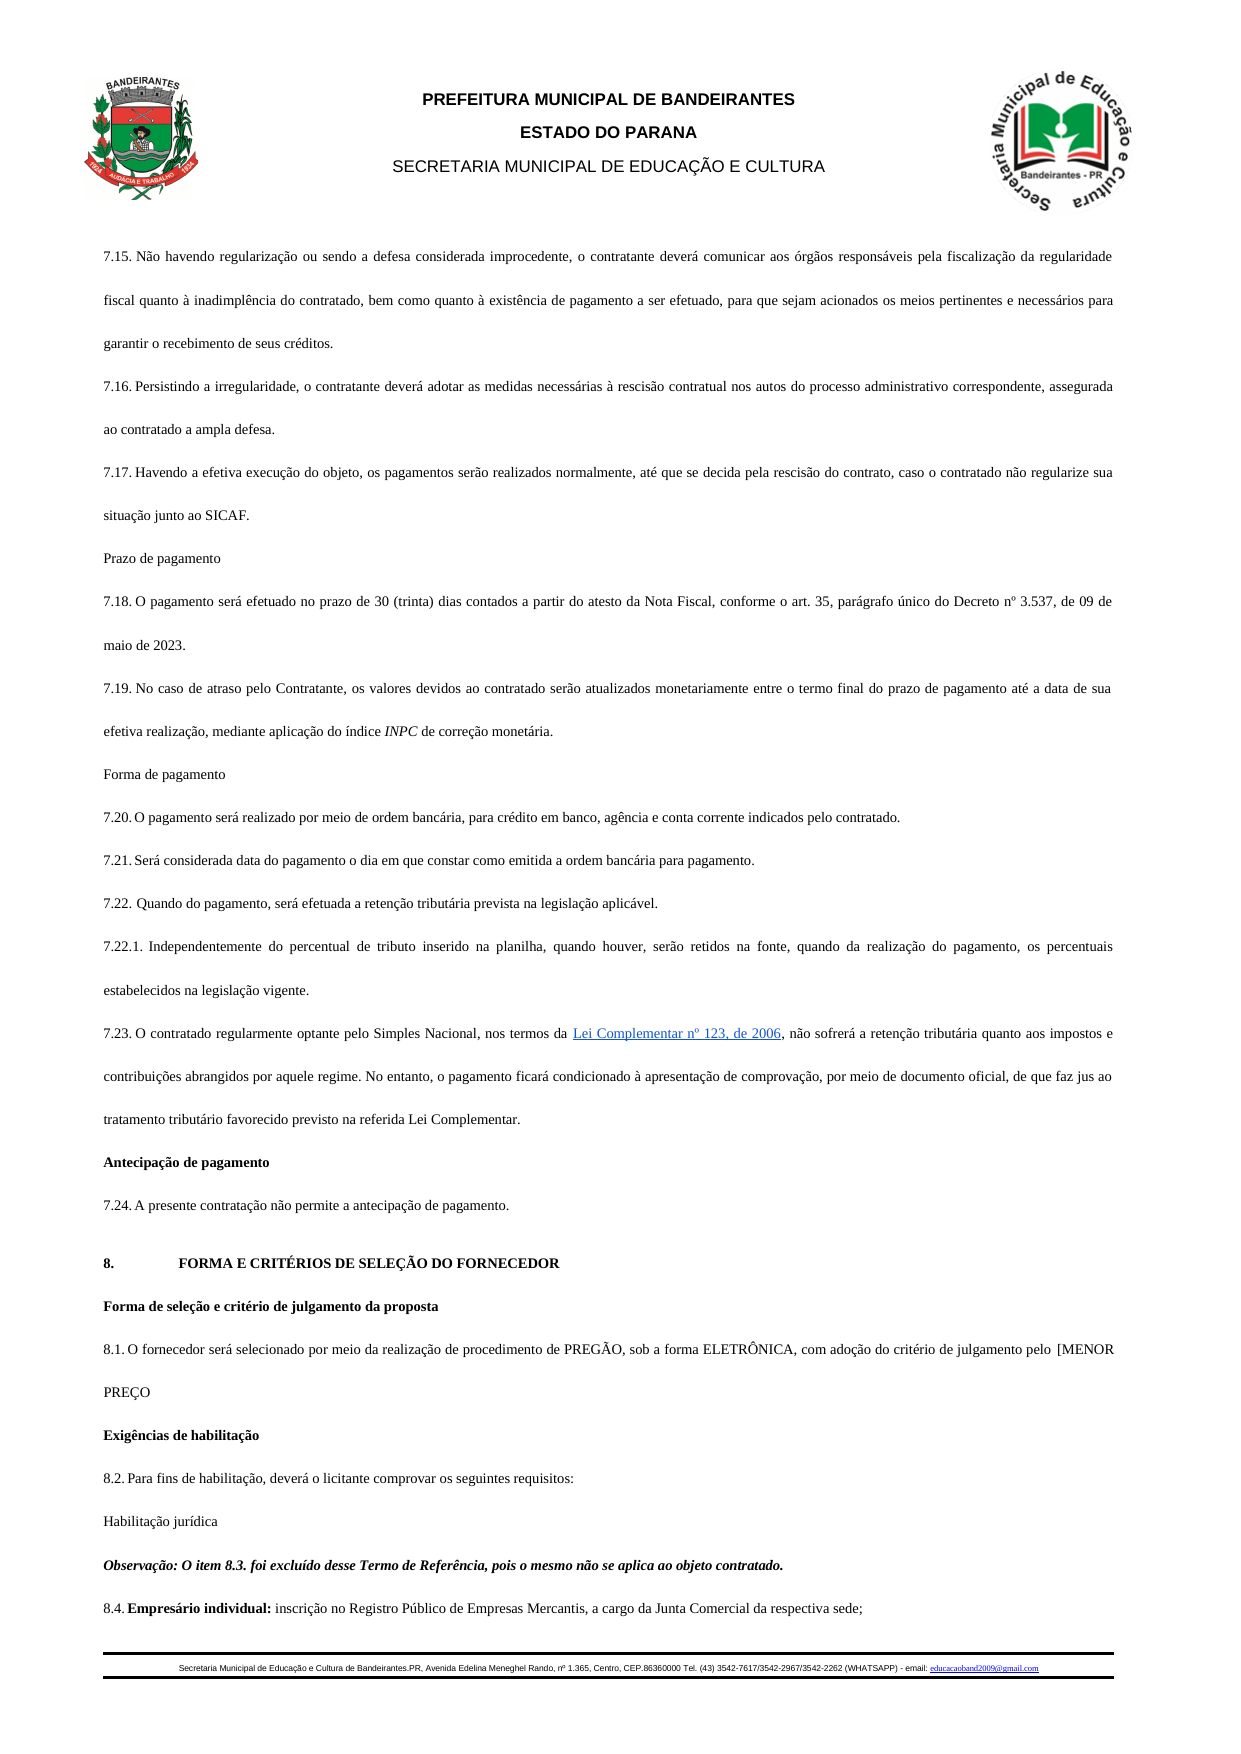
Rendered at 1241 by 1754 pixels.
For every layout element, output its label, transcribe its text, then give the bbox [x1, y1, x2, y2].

text Prazo de pagamento [103, 538, 1114, 567]
text 7.19. No caso de atraso pelo Contratante, os valores devidos ao contratado serão atualizados monetariamente entre o termo final do prazo de pagamento até a data de sua efetiva realização, mediante aplicação do índice INPC de correção monetária. [103, 667, 1114, 739]
text 7.16. Persistindo a irregularidade, o contratante deverá adotar as medidas necessárias à rescisão contratual nos autos do processo administrativo correspondente, assegurada ao contratado a ampla defesa. [103, 366, 1114, 437]
text 7.23. O contratado regularmente optante pelo Simples Nacional, nos termos da Lei Complementar nº 123, de 2006, não sofrerá a retenção tributária quanto aos impostos e contribuições abrangidos por aquele regime. No entanto, o pagamento ficará condicionado à apresentação de comprovação, por meio de documento oficial, de que faz jus ao tratamento tributário favorecido previsto na referida Lei Complementar. [103, 1012, 1114, 1127]
text 8.4. Empresário individual: inscrição no Registro Público de Empresas Mercantis, a cargo da Junta Comercial da respectiva sede; [103, 1587, 1114, 1616]
text Forma de pagamento [103, 754, 1114, 782]
text Observação: O item 8.3. foi excluído desse Termo de Referência, pois o mesmo não se aplica ao objeto contratado. [103, 1544, 1114, 1573]
text 7.15. Não havendo regularização ou sendo a defesa considerada improcedente, o contratante deverá comunicar aos órgãos responsáveis pela fiscalização da regularidade fiscal quanto à inadimplência do contratado, bem como quanto à existência de pagamento a ser efetuado, para que sejam acionados os meios pertinentes e necessários para garantir o recebimento de seus créditos. [103, 236, 1114, 351]
text Habilitação jurídica [103, 1501, 1114, 1530]
picture [988, 70, 1134, 215]
text 7.20. O pagamento será realizado por meio de ordem bancária, para crédito em banco, agência e conta corrente indicados pelo contratado. [103, 797, 1114, 826]
text Antecipação de pagamento [103, 1142, 1114, 1171]
text 7.18. O pagamento será efetuado no prazo de 30 (trinta) dias contados a partir do atesto da Nota Fiscal, conforme o art. 35, parágrafo único do Decreto nº 3.537, de 09 de maio de 2023. [103, 581, 1114, 653]
picture [84, 77, 199, 200]
text 7.22. Quando do pagamento, será efetuada a retenção tributária prevista na legislação aplicável. [103, 883, 1114, 912]
text 8. FORMA E CRITÉRIOS DE SELEÇÃO DO FORNECEDOR [103, 1242, 1114, 1271]
text 7.17. Havendo a efetiva execução do objeto, os pagamentos serão realizados normalmente, até que se decida pela rescisão do contrato, caso o contratado não regularize sua situação junto ao SICAF. [103, 452, 1114, 524]
text 8.2. Para fins de habilitação, deverá o licitante comprovar os seguintes requisitos: [103, 1458, 1114, 1487]
text 8.1. O fornecedor será selecionado por meio da realização de procedimento de PREGÃO, sob a forma ELETRÔNICA, com adoção do critério de julgamento pelo [MENOR PREÇO [103, 1329, 1114, 1401]
text Forma de seleção e critério de julgamento da proposta [103, 1286, 1114, 1314]
text 7.22.1. Independentemente do percentual de tributo inserido na planilha, quando houver, serão retidos na fonte, quando da realização do pagamento, os percentuais estabelecidos na legislação vigente. [103, 926, 1114, 998]
text Exigências de habilitação [103, 1415, 1114, 1444]
text 7.24. A presente contratação não permite a antecipação de pagamento. [103, 1185, 1114, 1214]
text 7.21. Será considerada data do pagamento o dia em que constar como emitida a ordem bancária para pagamento. [103, 840, 1114, 869]
